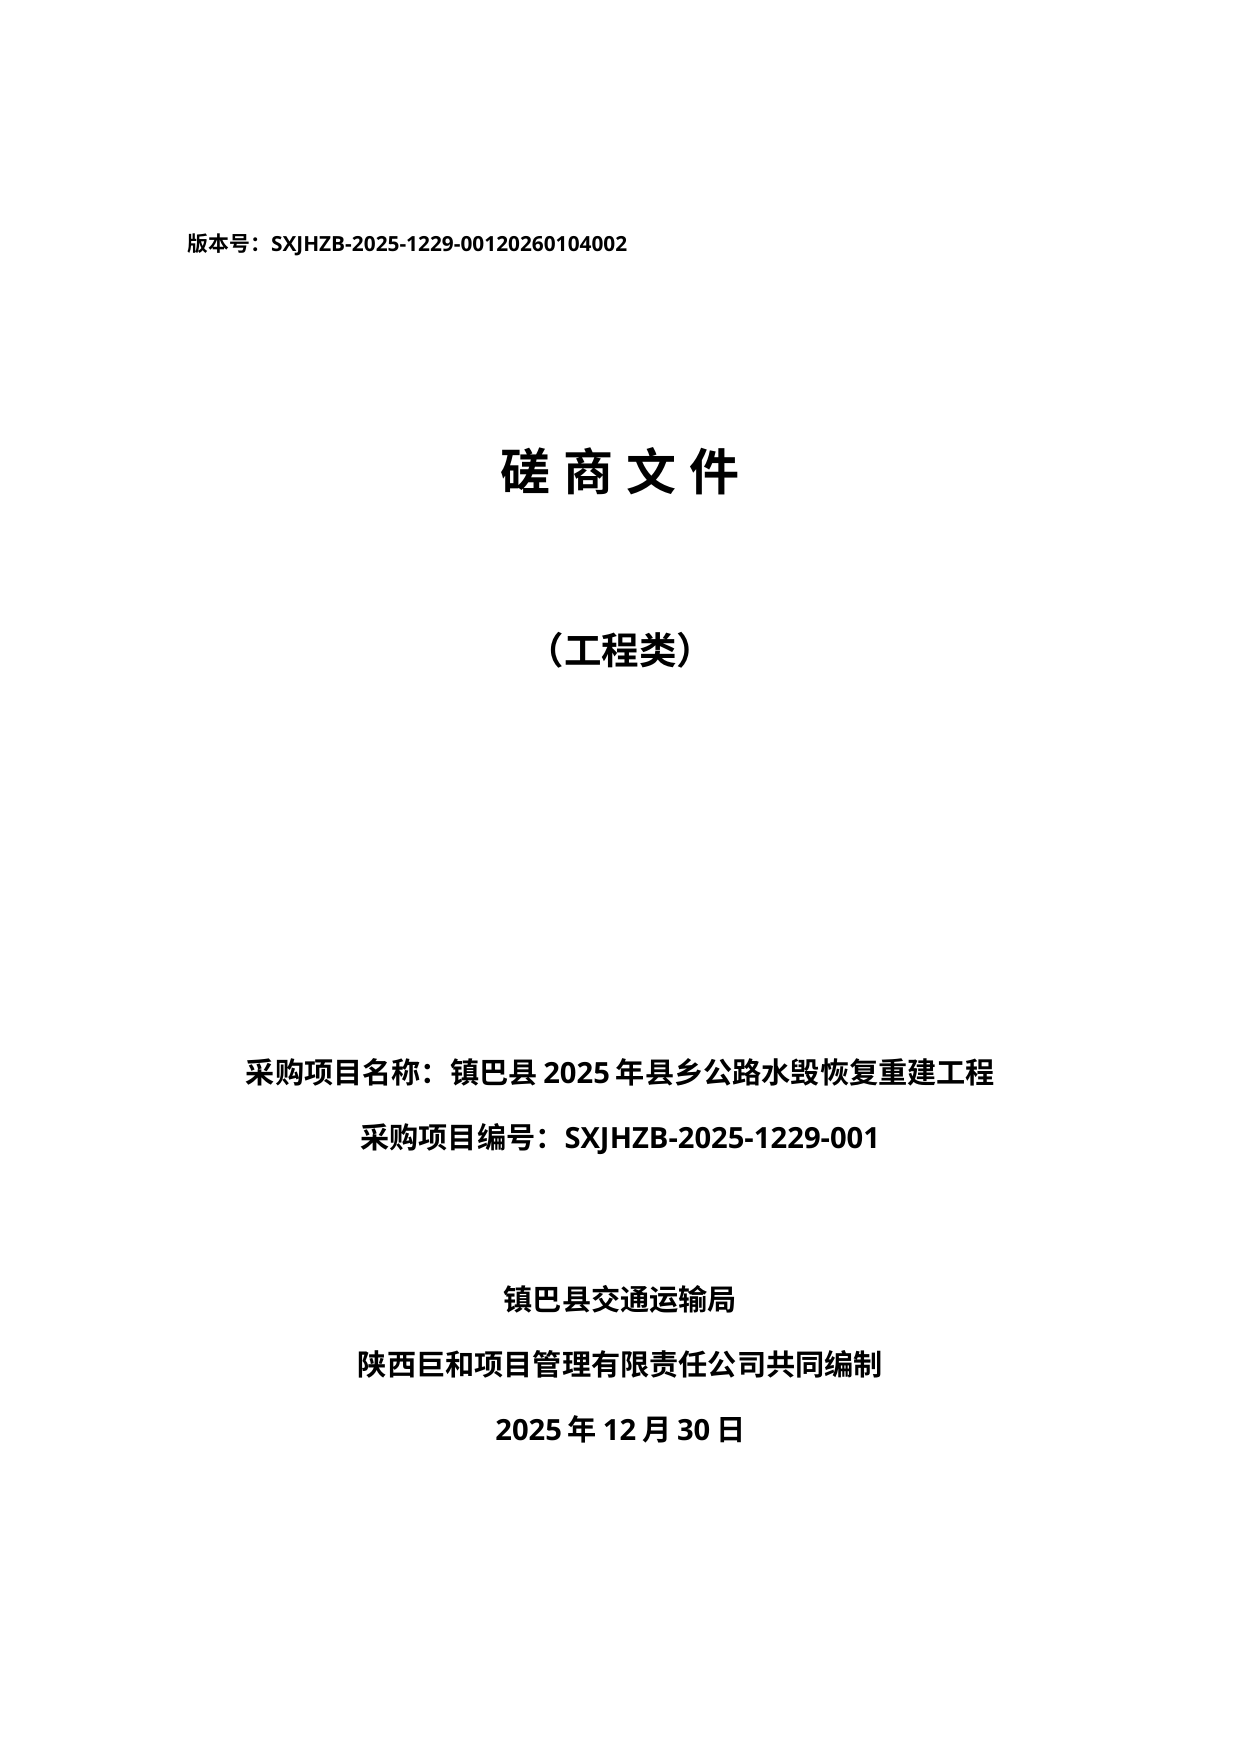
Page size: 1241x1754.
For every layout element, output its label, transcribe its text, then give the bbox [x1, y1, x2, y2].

text 镇巴县交通运输局 [187, 1267, 1053, 1332]
text 2025年12月30日 [187, 1397, 1053, 1462]
text 采购项目编号：SXJHZB-2025-1229-001 [187, 1104, 1053, 1267]
text 采购项目名称：镇巴县2025年县乡公路水毁恢复重建工程 [187, 1039, 1053, 1104]
text （工程类） [187, 617, 1053, 1039]
text 磋 商 文 件 [187, 422, 1053, 617]
text 版本号：SXJHZB-2025-1229-00120260104002 [187, 227, 1053, 422]
text 陕西巨和项目管理有限责任公司共同编制 [187, 1332, 1053, 1397]
